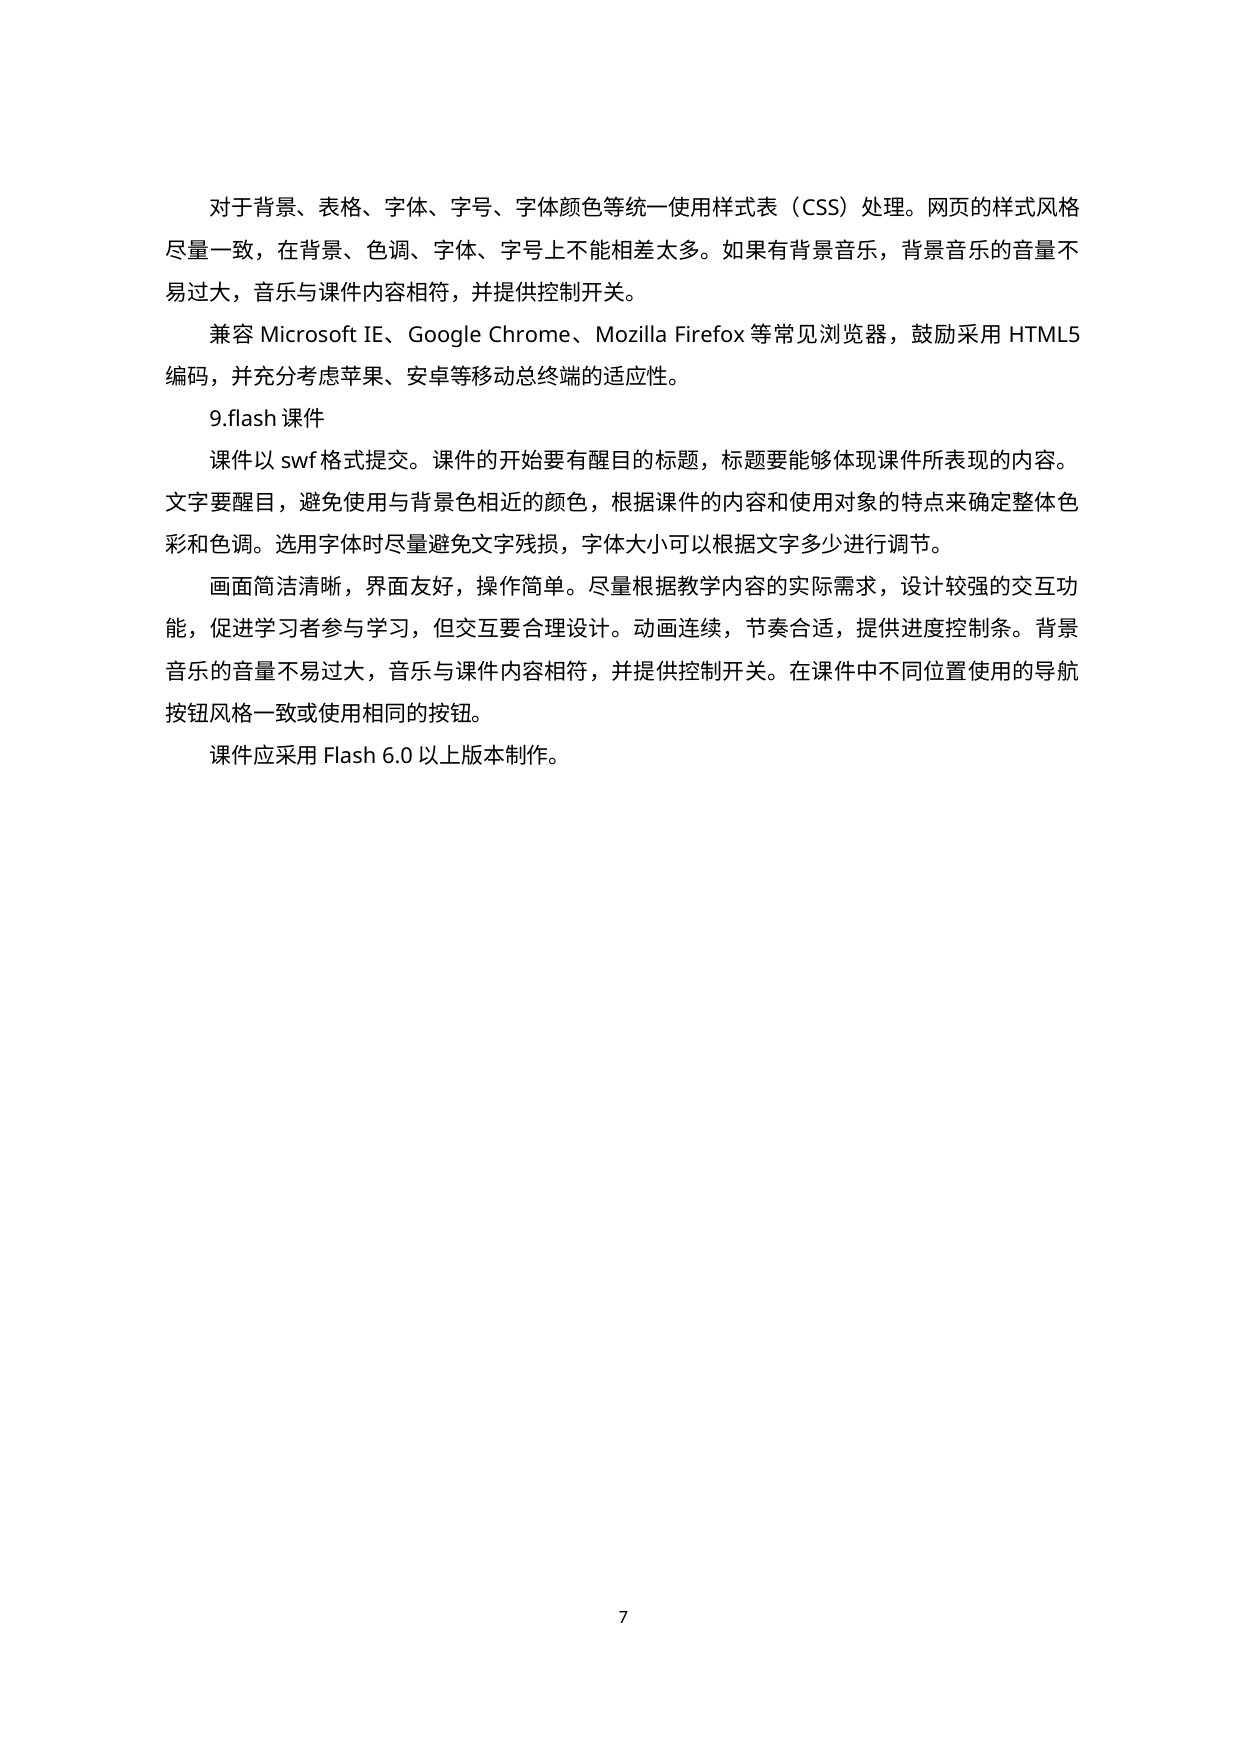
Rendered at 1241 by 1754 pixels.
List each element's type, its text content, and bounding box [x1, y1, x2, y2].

text 课件应采用Flash 6.0以上版本制作。 [165, 737, 1081, 770]
text 兼容Microsoft IE、Google Chrome、Mozilla Firefox等常见浏览器，鼓励采用HTML5编码，并充分考虑苹果、安卓等移动总终端的适应性。 [165, 316, 1081, 391]
text 对于背景、表格、字体、字号、字体颜色等统一使用样式表（CSS）处理。网页的样式风格尽量一致，在背景、色调、字体、字号上不能相差太多。如果有背景音乐，背景音乐的音量不易过大，音乐与课件内容相符，并提供控制开关。 [165, 190, 1081, 307]
text 课件以swf格式提交。课件的开始要有醒目的标题，标题要能够体现课件所表现的内容。文字要醒目，避免使用与背景色相近的颜色，根据课件的内容和使用对象的特点来确定整体色彩和色调。选用字体时尽量避免文字残损，字体大小可以根据文字多少进行调节。 [165, 442, 1081, 559]
text 画面简洁清晰，界面友好，操作简单。尽量根据教学内容的实际需求，设计较强的交互功能，促进学习者参与学习，但交互要合理设计。动画连续，节奏合适，提供进度控制条。背景音乐的音量不易过大，音乐与课件内容相符，并提供控制开关。在课件中不同位置使用的导航按钮风格一致或使用相同的按钮。 [165, 569, 1081, 728]
text 9.flash课件 [165, 401, 1081, 433]
